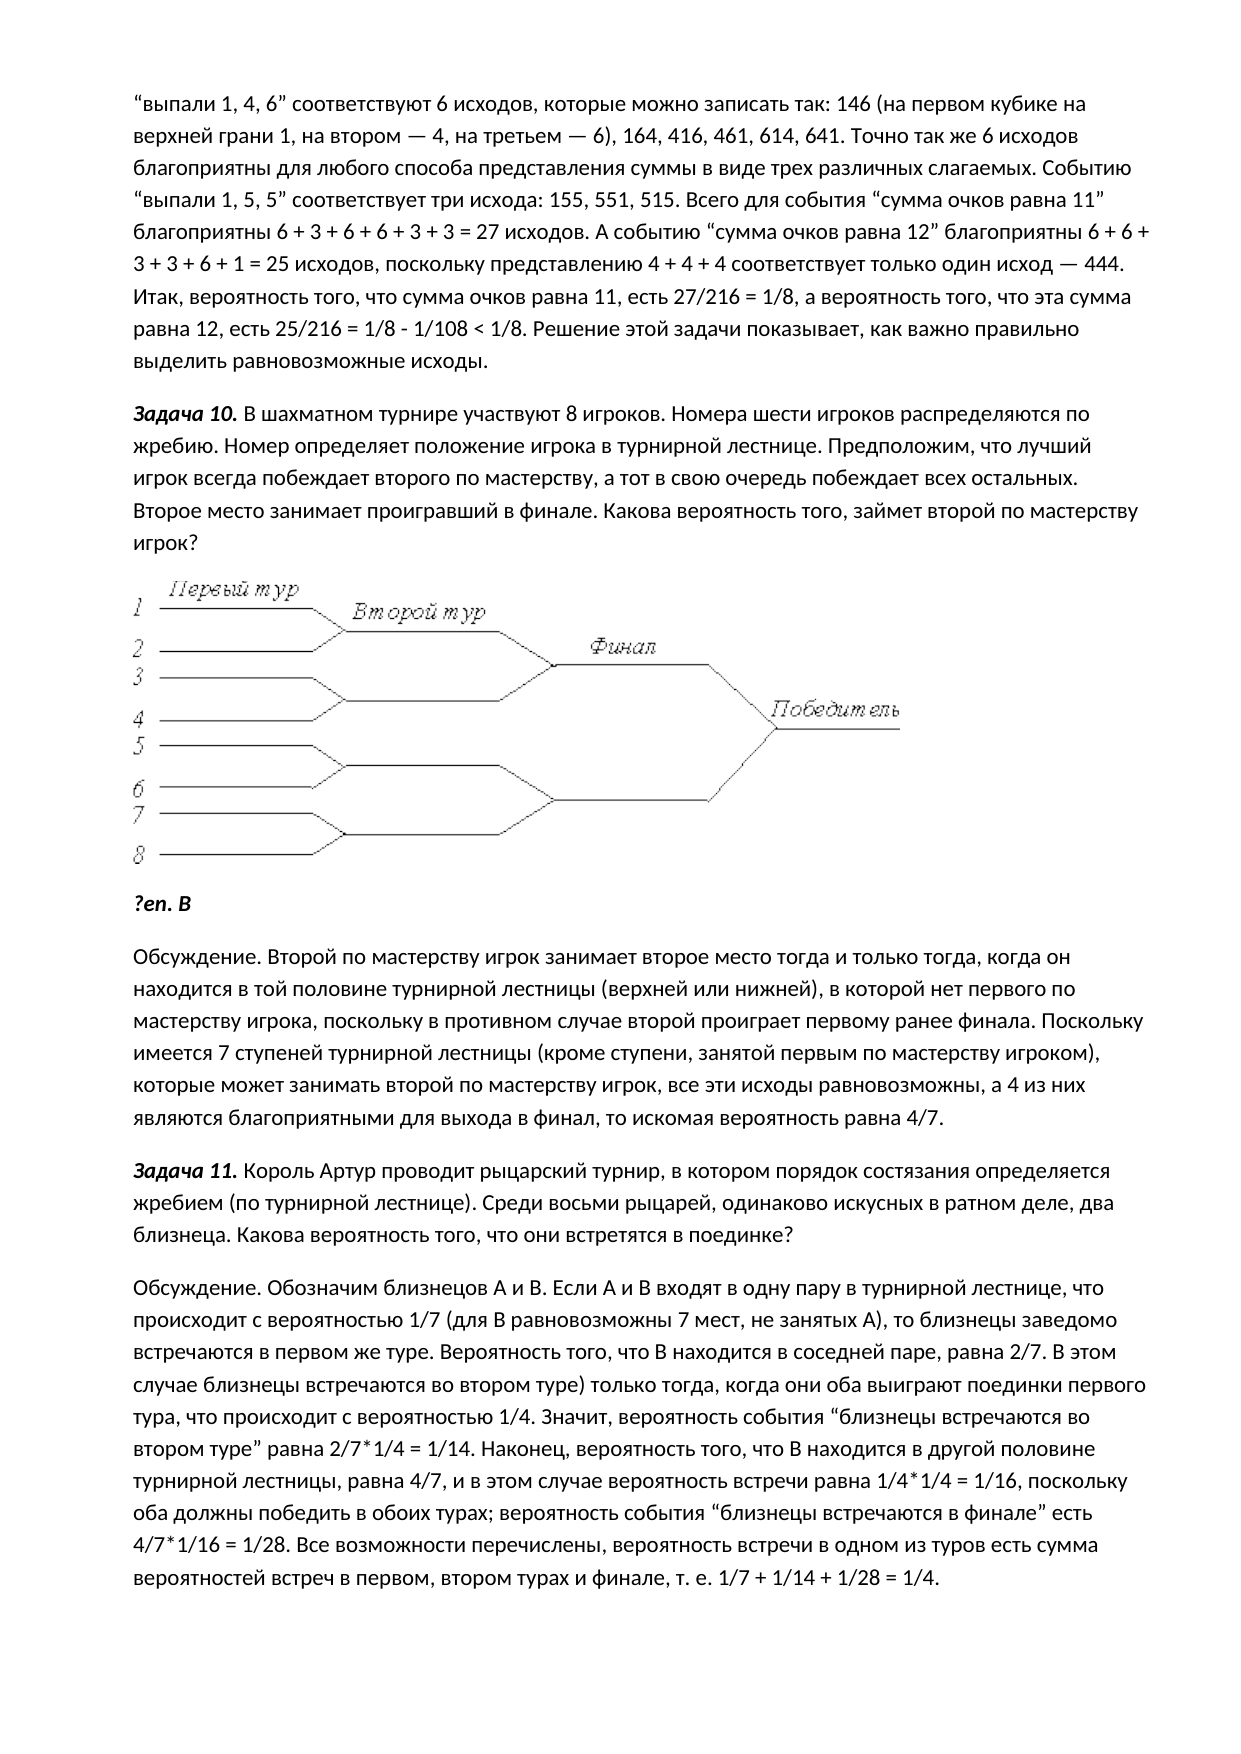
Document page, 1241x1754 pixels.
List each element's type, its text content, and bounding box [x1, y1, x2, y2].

text Задача 11. Король Артур проводит рыцарский турнир, в котором порядок состязания определяется жребием (по турнирной лестнице). Среди восьми рыцарей, одинаково искусных в ратном деле, два близнеца. Какова вероятность того, что они встретятся в поединке? [133, 1156, 1152, 1248]
picture [132, 581, 900, 864]
text Задача 10. В шахматном турнире участвуют 8 игроков. Номера шести игроков распределяются по жребию. Номер определяет положение игрока в турнирной лестнице. Предположим, что лучший игрок всегда побеждает второго по мастерству, а тот в свою очередь побеждает всех остальных. Второе место занимает проигравший в финале. Какова вероятность того, займет второй по мастерству игрок? [133, 399, 1152, 556]
text Обсуждение. Обозначим близнецов A и B. Если A и B входят в одну пару в турнирной лестнице, что происходит с вероятностью 1/7 (для B равновозможны 7 мест, не занятых A), то близнецы заведомо встречаются в первом же туре. Вероятность того, что B находится в соседней паре, равна 2/7. В этом случае близнецы встречаются во втором туре) только тогда, когда они оба выиграют поединки первого тура, что происходит с вероятностью 1/4. Значит, вероятность события “близнецы встречаются во втором туре” равна 2/7*1/4 = 1/14. Наконец, вероятность того, что B находится в другой половине турнирной лестницы, равна 4/7, и в этом случае вероятность встречи равна 1/4*1/4 = 1/16, поскольку оба должны победить в обоих турах; вероятность события “близнецы встречаются в финале” есть 4/7*1/16 = 1/28. Все возможности перечислены, вероятность встречи в одном из туров есть сумма вероятностей встреч в первом, втором турах и финале, т. е. 1/7 + 1/14 + 1/28 = 1/4. [133, 1273, 1152, 1591]
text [133, 89, 1152, 374]
text ?en. B [133, 889, 1152, 917]
text Обсуждение. Второй по мастерству игрок занимает второе место тогда и только тогда, когда он находится в той половине турнирной лестницы (верхней или нижней), в которой нет первого по мастерству игрока, поскольку в противном случае второй проиграет первому ранее финала. Поскольку имеется 7 ступеней турнирной лестницы (кроме ступени, занятой первым по мастерству игроком), которые может занимать второй по мастерству игрок, все эти исходы равновозможны, а 4 из них являются благоприятными для выхода в финал, то искомая вероятность равна 4/7. [133, 942, 1152, 1131]
